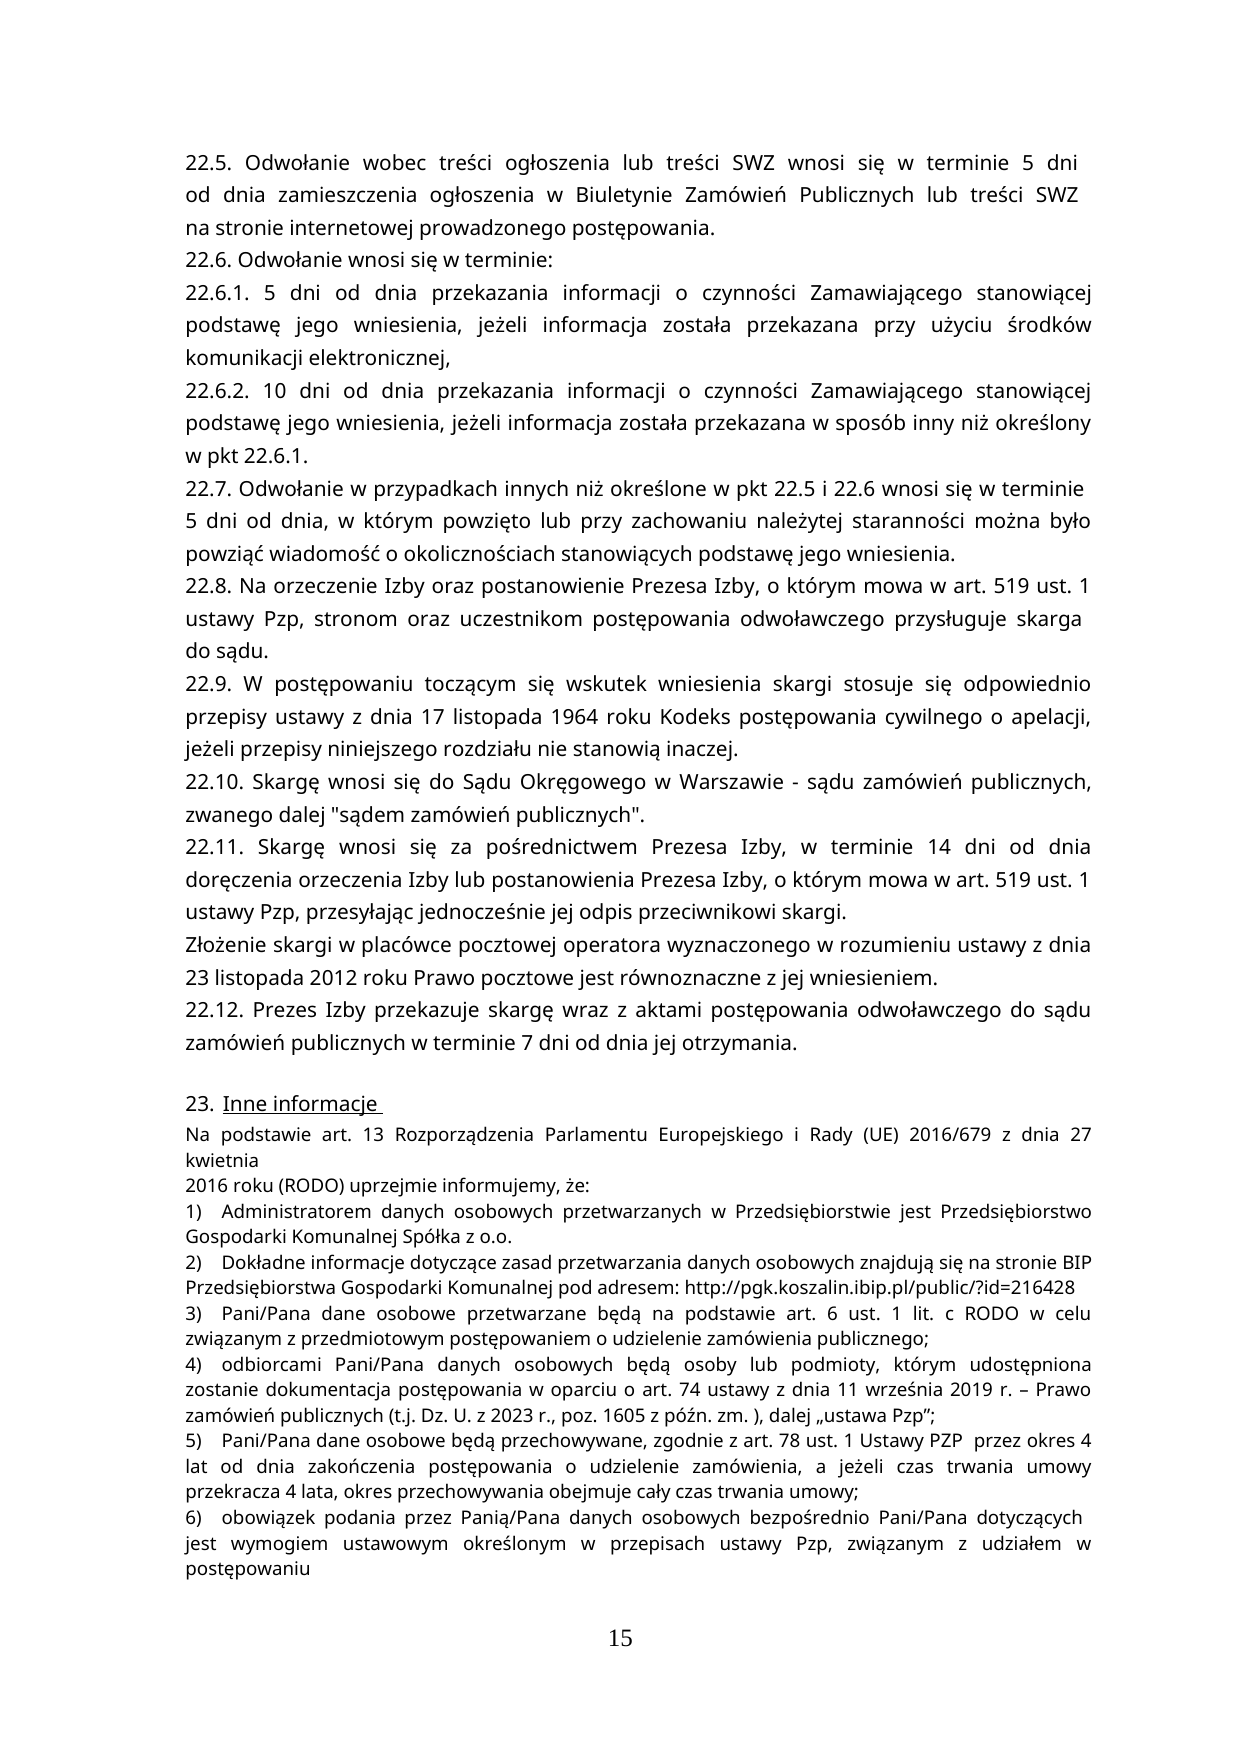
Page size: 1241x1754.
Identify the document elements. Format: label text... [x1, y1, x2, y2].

text 22.8. Na orzeczenie Izby oraz postanowienie Prezesa Izby, o którym mowa w art. 519 ust. 1 ustawy Pzp, stronom oraz uczestnikom postępowania odwoławczego przysługuje skarga do sądu. [185, 571, 1093, 665]
text 4) odbiorcami Pani/Pana danych osobowych będą osoby lub podmioty, którym udostępniona zostanie dokumentacja postępowania w oparciu o art. 74 ustawy z dnia 11 września 2019 r. – Prawo zamówień publicznych (t.j. Dz. U. z 2023 r., poz. 1605 z późn. zm. ), dalej „ustawa Pzp”; [185, 1351, 1093, 1428]
text 22.12. Prezes Izby przekazuje skargę wraz z aktami postępowania odwoławczego do sądu zamówień publicznych w terminie 7 dni od dnia jej otrzymania. [185, 995, 1093, 1056]
text Na podstawie art. 13 Rozporządzenia Parlamentu Europejskiego i Rady (UE) 2016/679 z dnia 27 kwietnia 2016 roku (RODO) uprzejmie informujemy, że: [185, 1122, 1093, 1198]
text 1) Administratorem danych osobowych przetwarzanych w Przedsiębiorstwie jest Przedsiębiorstwo Gospodarki Komunalnej Spółka z o.o. [185, 1198, 1093, 1249]
text 22.11. Skargę wnosi się za pośrednictwem Prezesa Izby, w terminie 14 dni od dnia doręczenia orzeczenia Izby lub postanowienia Prezesa Izby, o którym mowa w art. 519 ust. 1 ustawy Pzp, przesyłając jednocześnie jej odpis przeciwnikowi skargi. [185, 832, 1093, 926]
text 22.5. Odwołanie wobec treści ogłoszenia lub treści SWZ wnosi się w terminie 5 dni od dnia zamieszczenia ogłoszenia w Biuletynie Zamówień Publicznych lub treści SWZ na stronie internetowej prowadzonego postępowania. [185, 148, 1093, 241]
text 22.6.2. 10 dni od dnia przekazania informacji o czynności Zamawiającego stanowiącej podstawę jego wniesienia, jeżeli informacja została przekazana w sposób inny niż określony w pkt 22.6.1. [185, 376, 1093, 469]
text 22.6.1. 5 dni od dnia przekazania informacji o czynności Zamawiającego stanowiącej podstawę jego wniesienia, jeżeli informacja została przekazana przy użyciu środków komunikacji elektronicznej, [185, 278, 1093, 372]
text 22.6. Odwołanie wnosi się w terminie: [185, 245, 1093, 274]
text 22.10. Skargę wnosi się do Sądu Okręgowego w Warszawie - sądu zamówień publicznych, zwanego dalej "sądem zamówień publicznych". [185, 767, 1093, 828]
text 5) Pani/Pana dane osobowe będą przechowywane, zgodnie z art. 78 ust. 1 Ustawy PZP przez okres 4 lat od dnia zakończenia postępowania o udzielenie zamówienia, a jeżeli czas trwania umowy przekracza 4 lata, okres przechowywania obejmuje cały czas trwania umowy; [185, 1428, 1093, 1504]
text 22.7. Odwołanie w przypadkach innych niż określone w pkt 22.5 i 22.6 wnosi się w terminie 5 dni od dnia, w którym powzięto lub przy zachowaniu należytej staranności można było powziąć wiadomość o okolicznościach stanowiących podstawę jego wniesienia. [185, 474, 1093, 567]
text 2) Dokładne informacje dotyczące zasad przetwarzania danych osobowych znajdują się na stronie BIP Przedsiębiorstwa Gospodarki Komunalnej pod adresem: http://pgk.koszalin.ibip.pl/public/?id=216428 [185, 1249, 1093, 1300]
text 3) Pani/Pana dane osobowe przetwarzane będą na podstawie art. 6 ust. 1 lit. c RODO w celu związanym z przedmiotowym postępowaniem o udzielenie zamówienia publicznego; [185, 1300, 1093, 1351]
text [185, 1504, 1093, 1581]
text Złożenie skargi w placówce pocztowej operatora wyznaczonego w rozumieniu ustawy z dnia 23 listopada 2012 roku Prawo pocztowe jest równoznaczne z jej wniesieniem. [185, 930, 1093, 991]
text 22.9. W postępowaniu toczącym się wskutek wniesienia skargi stosuje się odpowiednio przepisy ustawy z dnia 17 listopada 1964 roku Kodeks postępowania cywilnego o apelacji, jeżeli przepisy niniejszego rozdziału nie stanowią inaczej. [185, 669, 1093, 763]
list Inne informacje [185, 1089, 1093, 1117]
